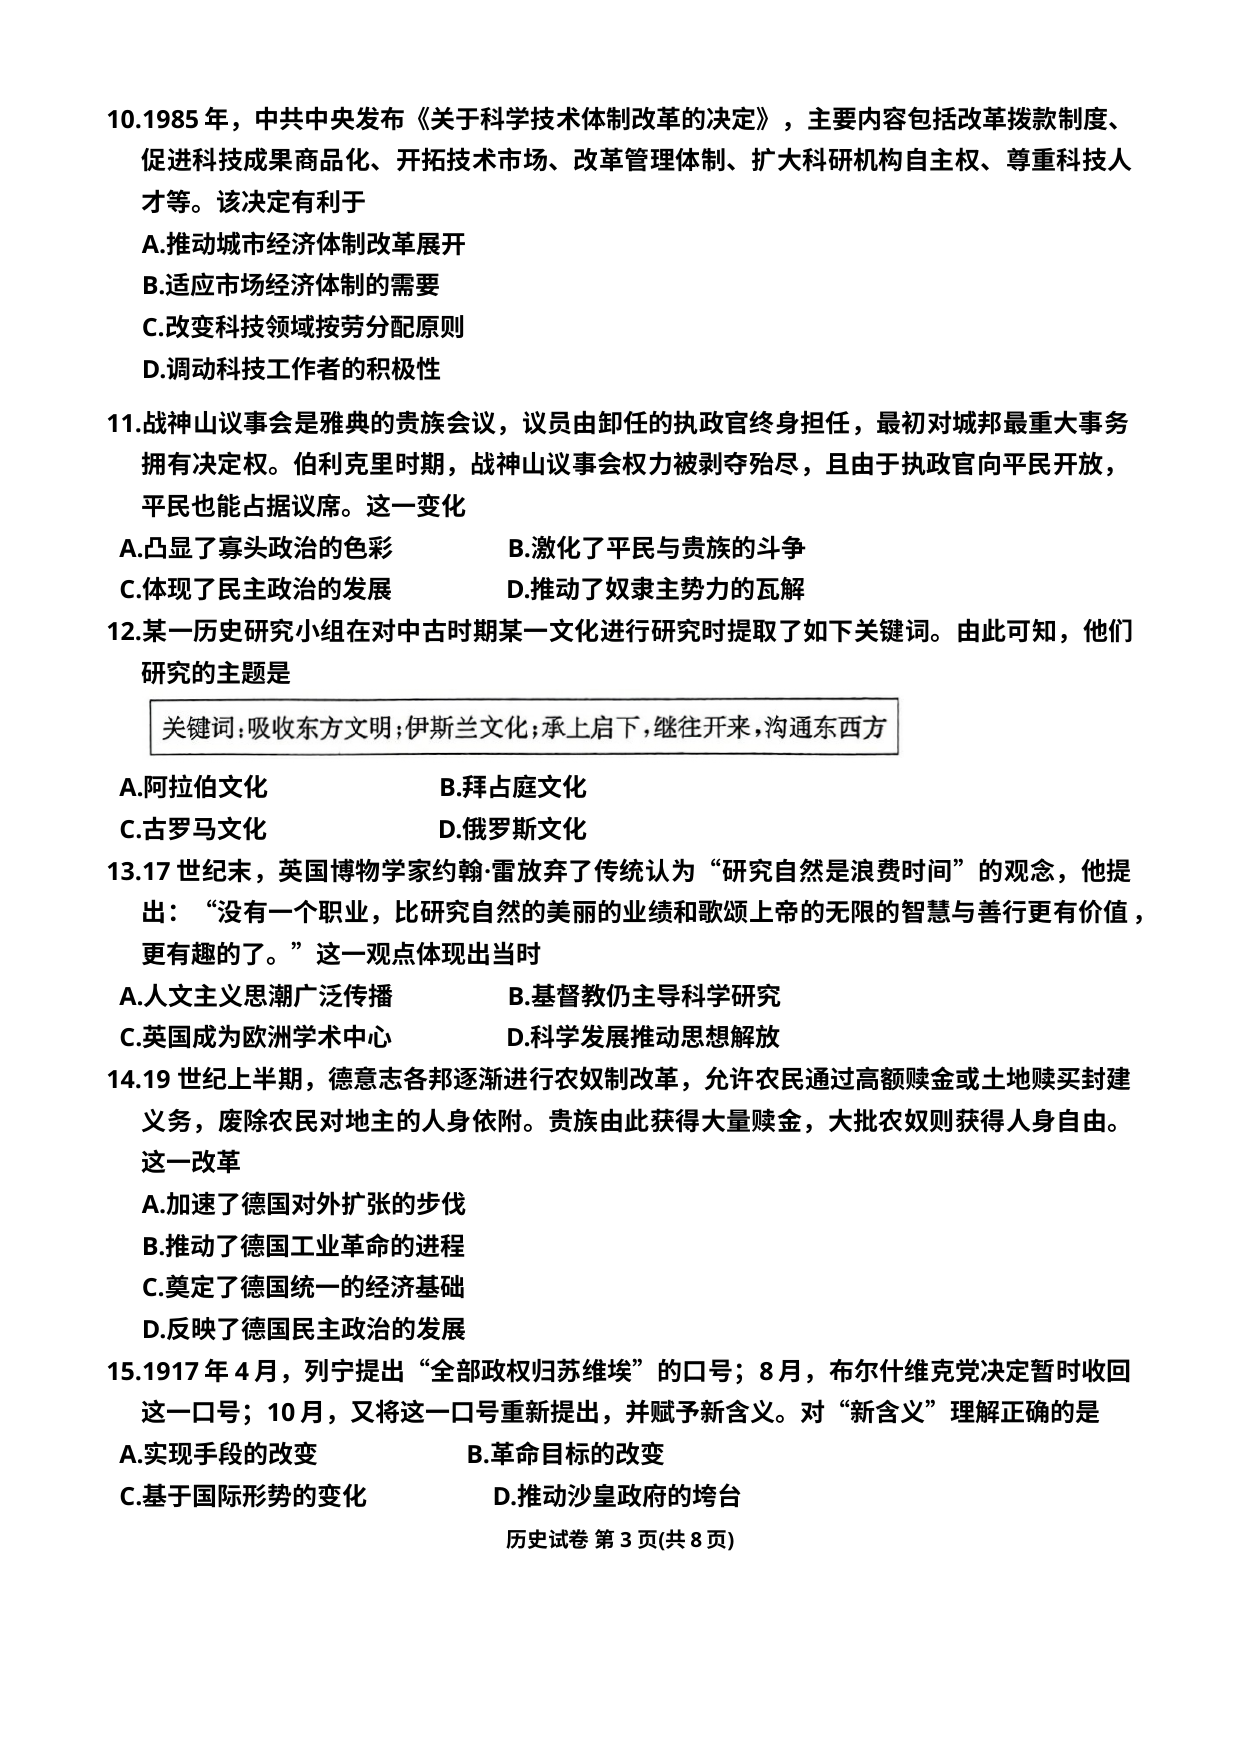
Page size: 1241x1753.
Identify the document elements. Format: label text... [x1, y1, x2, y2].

text D.反映了德国民主政治的发展 [142, 1304, 1134, 1346]
text C.基于国际形势的变化 D.推动沙皇政府的垮台 [106, 1471, 1134, 1512]
text C.改变科技领域按劳分配原则 [142, 302, 1134, 344]
text C.体现了民主政治的发展 D.推动了奴隶主势力的瓦解 [106, 564, 1134, 606]
text A.推动城市经济体制改革展开 [142, 219, 1134, 260]
text C.奠定了德国统一的经济基础 [142, 1262, 1134, 1304]
text 10.1985年，中共中央发布《关于科学技术体制改革的决定》，主要内容包括改革拨款制度、促进科技成果商品化、开拓技术市场、改革管理体制、扩大科研机构自主权、尊重科技人才等。该决定有利于 [106, 94, 1134, 219]
text A.凸显了寡头政治的色彩 B.激化了平民与贵族的斗争 [106, 523, 1134, 564]
text B.适应市场经济体制的需要 [142, 260, 1134, 302]
text A.阿拉伯文化 B.拜占庭文化 [106, 762, 1134, 804]
text A.人文主义思潮广泛传播 B.基督教仍主导科学研究 [106, 971, 1134, 1012]
text 14.19 世纪上半期，德意志各邦逐渐进行农奴制改革，允许农民通过高额赎金或土地赎买封建义务，废除农民对地主的人身依附。贵族由此获得大量赎金，大批农奴则获得人身自由。这一改革 [106, 1054, 1134, 1179]
text A.实现手段的改变 B.革命目标的改变 [106, 1429, 1134, 1471]
text 12.某一历史研究小组在对中古时期某一文化进行研究时提取了如下关键词。由此可知，他们研究的主题是 [106, 606, 1134, 689]
text D.调动科技工作者的积极性 [142, 344, 1134, 385]
text 15.1917年4月，列宁提出“全部政权归苏维埃”的口号；8月，布尔什维克党决定暂时收回这一口号；10月，又将这一口号重新提出，并赋予新含义。对“新含义”理解正确的是 [106, 1346, 1132, 1429]
text 11.战神山议事会是雅典的贵族会议，议员由卸任的执政官终身担任，最初对城邦最重大事务拥有决定权。伯利克里时期，战神山议事会权力被剥夺殆尽，且由于执政官向平民开放，平民也能占据议席。这一变化 [106, 398, 1132, 523]
picture [141, 689, 905, 763]
text 13.17世纪末，英国博物学家约翰·雷放弃了传统认为“研究自然是浪费时间”的观念，他提出：“没有一个职业，比研究自然的美丽的业绩和歌颂上帝的无限的智慧与善行更有价值，更有趣的了。”这一观点体现出当时 [106, 846, 1132, 971]
text C.古罗马文化 D.俄罗斯文化 [106, 804, 1134, 846]
text A.加速了德国对外扩张的步伐 [142, 1179, 1134, 1221]
text 历史试卷 第 3 页(共8页) [106, 1523, 1134, 1553]
text C.英国成为欧洲学术中心 D.科学发展推动思想解放 [106, 1012, 1134, 1054]
text B.推动了德国工业革命的进程 [142, 1221, 1134, 1262]
